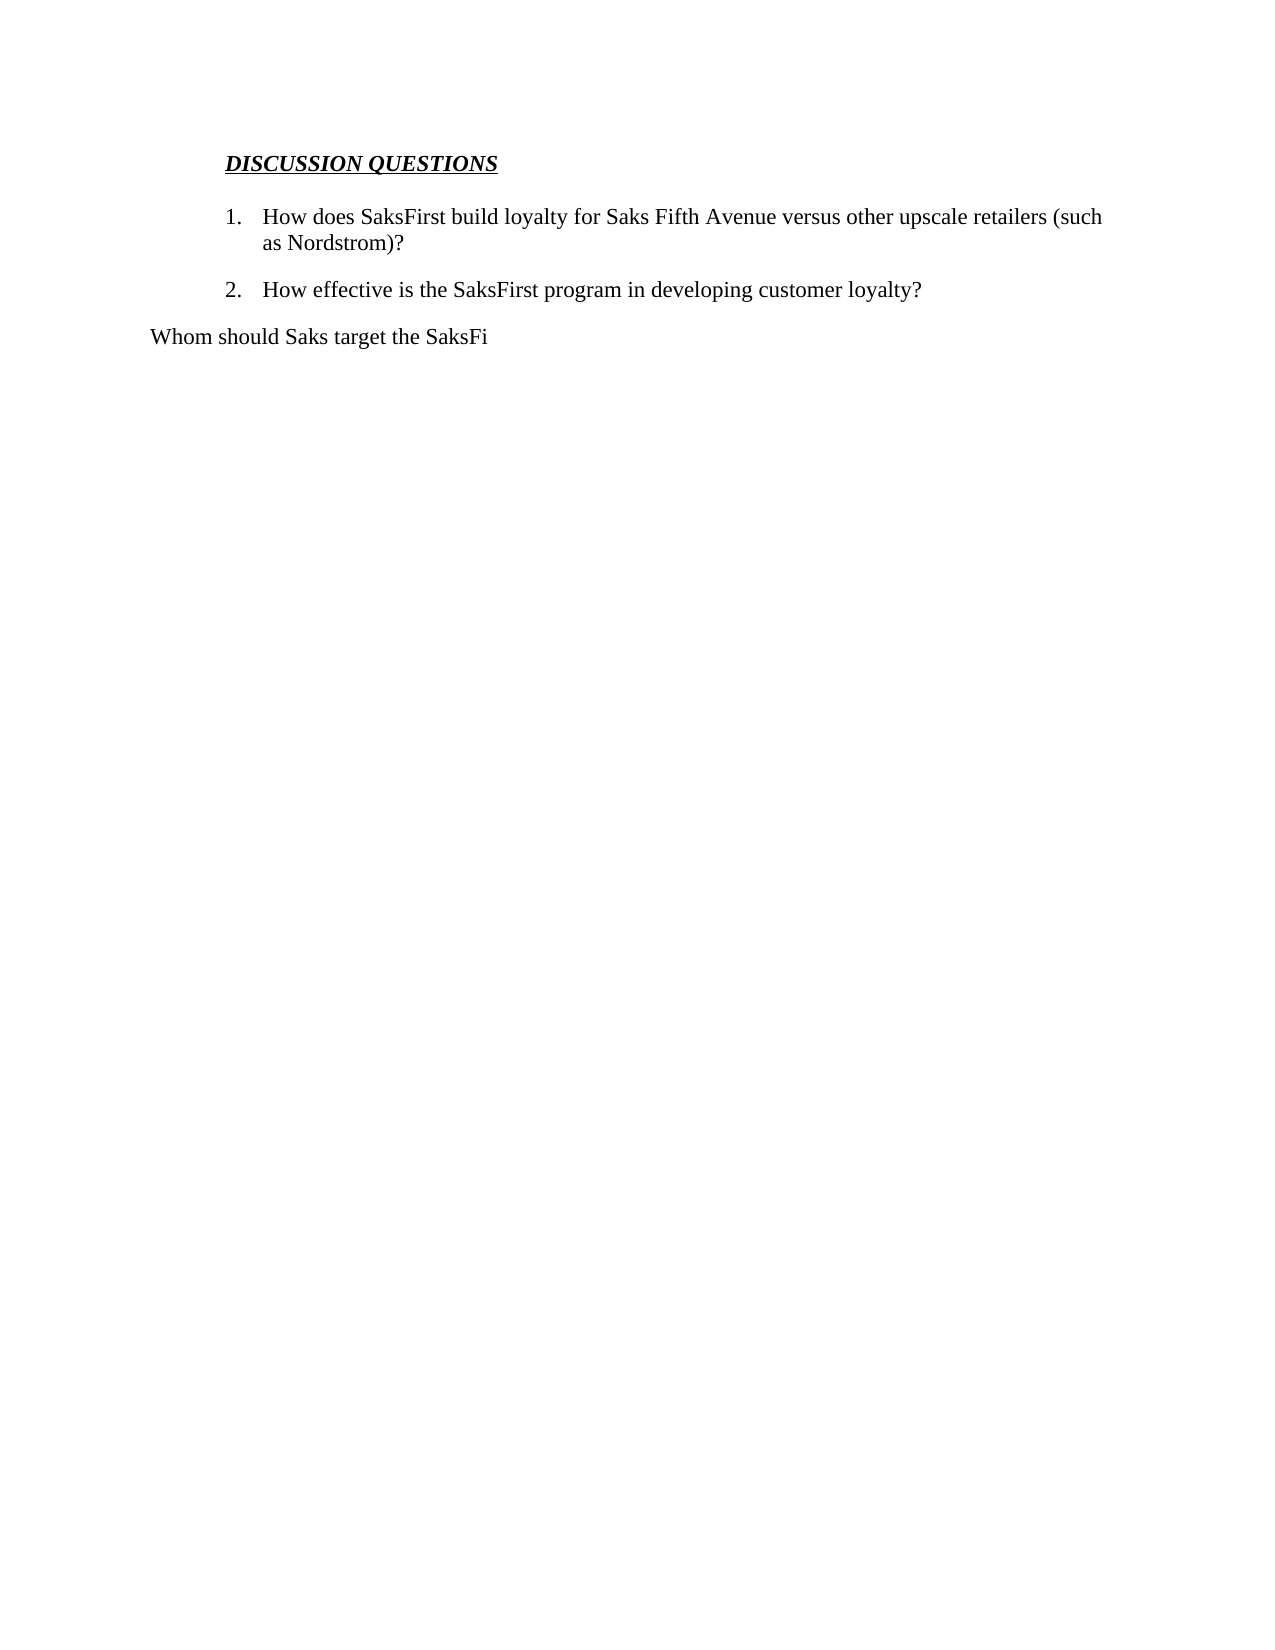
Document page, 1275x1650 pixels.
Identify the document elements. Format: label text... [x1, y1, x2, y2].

text DISCUSSION QUESTIONS [225, 150, 1125, 176]
list How does SaksFirst build loyalty for versus other upscale retailers (such as Nordstrom)? [225, 203, 1125, 255]
list How effective is the SaksFirst program in developing customer loyalty? [225, 276, 1125, 303]
text Whom should Saks target the SaksFi [150, 323, 1125, 350]
